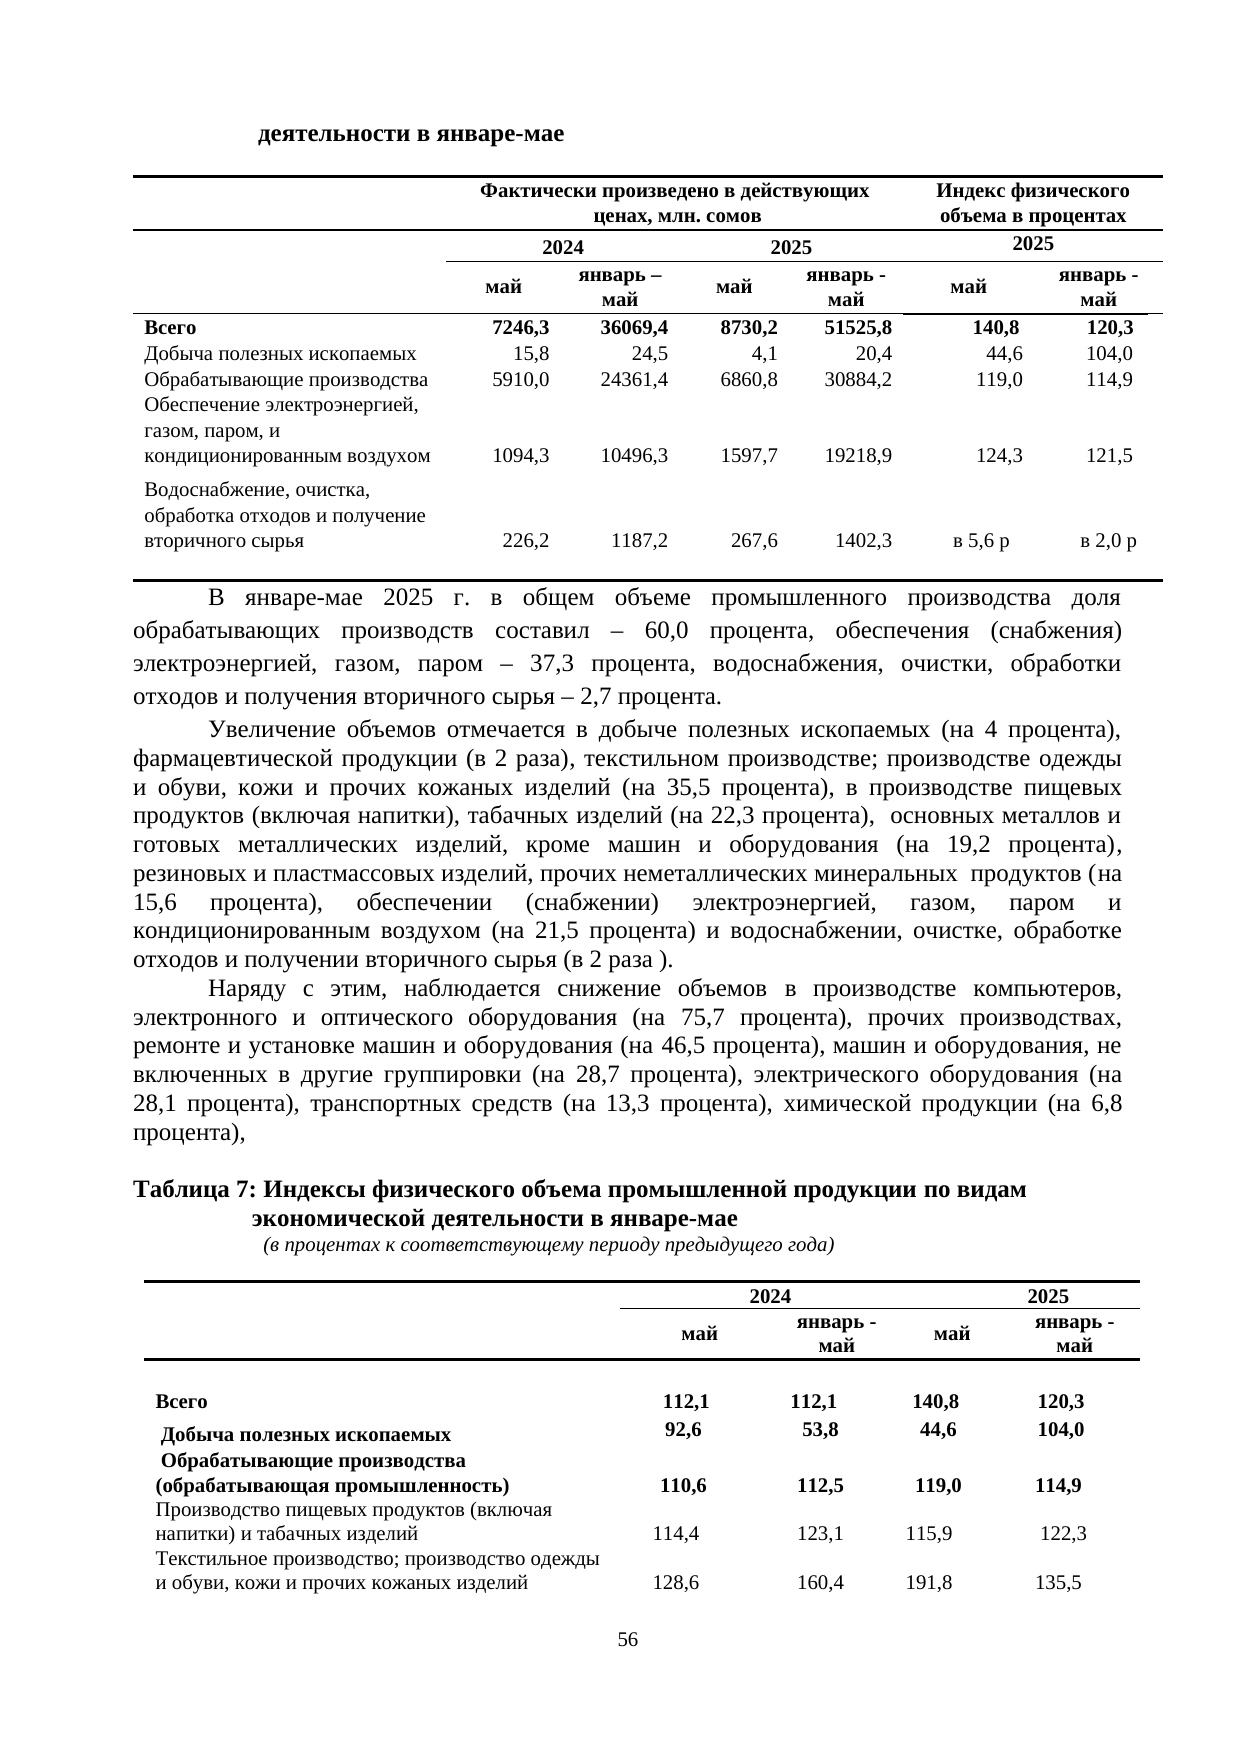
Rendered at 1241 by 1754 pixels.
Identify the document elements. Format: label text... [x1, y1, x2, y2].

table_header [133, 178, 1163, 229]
text Увеличение объемов отмечается в добыче полезных ископаемых (на 4 процента), фармацевтической продукции (в 2 раза), текстильном производстве; производстве одежды и обуви, кожи и прочих кожаных изделий (на 35,5 процента), в производстве пищевых продуктов (включая напитки), табачных изделий (на 22,3 процента), основных металлов и готовых металлических изделий, кроме машин и оборудования (на 19,2 процента), резиновых и пластмассовых изделий, прочих неметаллических минеральных продуктов (на 15,6 процента), обеспечении (снабжении) электроэнергией, газом, паром и кондиционированным воздухом (на 21,5 процента) и водоснабжении, очистке, обработке отходов и получении вторичного сырья (в 2 раза ). [133, 714, 1122, 973]
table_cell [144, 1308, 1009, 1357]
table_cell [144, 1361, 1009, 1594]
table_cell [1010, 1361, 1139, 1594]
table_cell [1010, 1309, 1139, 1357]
text В январе-мае . в общем объеме промышленного производства доля обрабатывающих производств cоставил – 60,0 процента, обеспечения (снабжения) электроэнергией, газом, паром – 37,3 процента, водоснабжения, очистки, обработки отходов и получения вторичного сырья – 2,7 процента. [133, 582, 1122, 710]
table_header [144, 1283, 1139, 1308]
text (в процентах к соответствующему периоду предыдущего года) [133, 1232, 1122, 1256]
text деятельности в январе-мае [133, 118, 1122, 147]
text Наряду с этим, наблюдается снижение объемов в производстве компьютеров, электронного и оптического оборудования (на 75,7 процента), прочих производствах, ремонте и установке машин и оборудования (на 46,5 процента), машин и оборудования, не включенных в другие группировки (на 28,7 процента), электрического оборудования (на 28,1 процента), транспортных средств (на 13,3 процента), химической продукции (на 6,8 процента), [133, 973, 1122, 1146]
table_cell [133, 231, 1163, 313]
text экономической деятельности в январе-мае [133, 1203, 1122, 1232]
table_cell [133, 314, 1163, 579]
text Таблица 7: Индексы физического объема промышленной продукции по видам [133, 1174, 1122, 1203]
